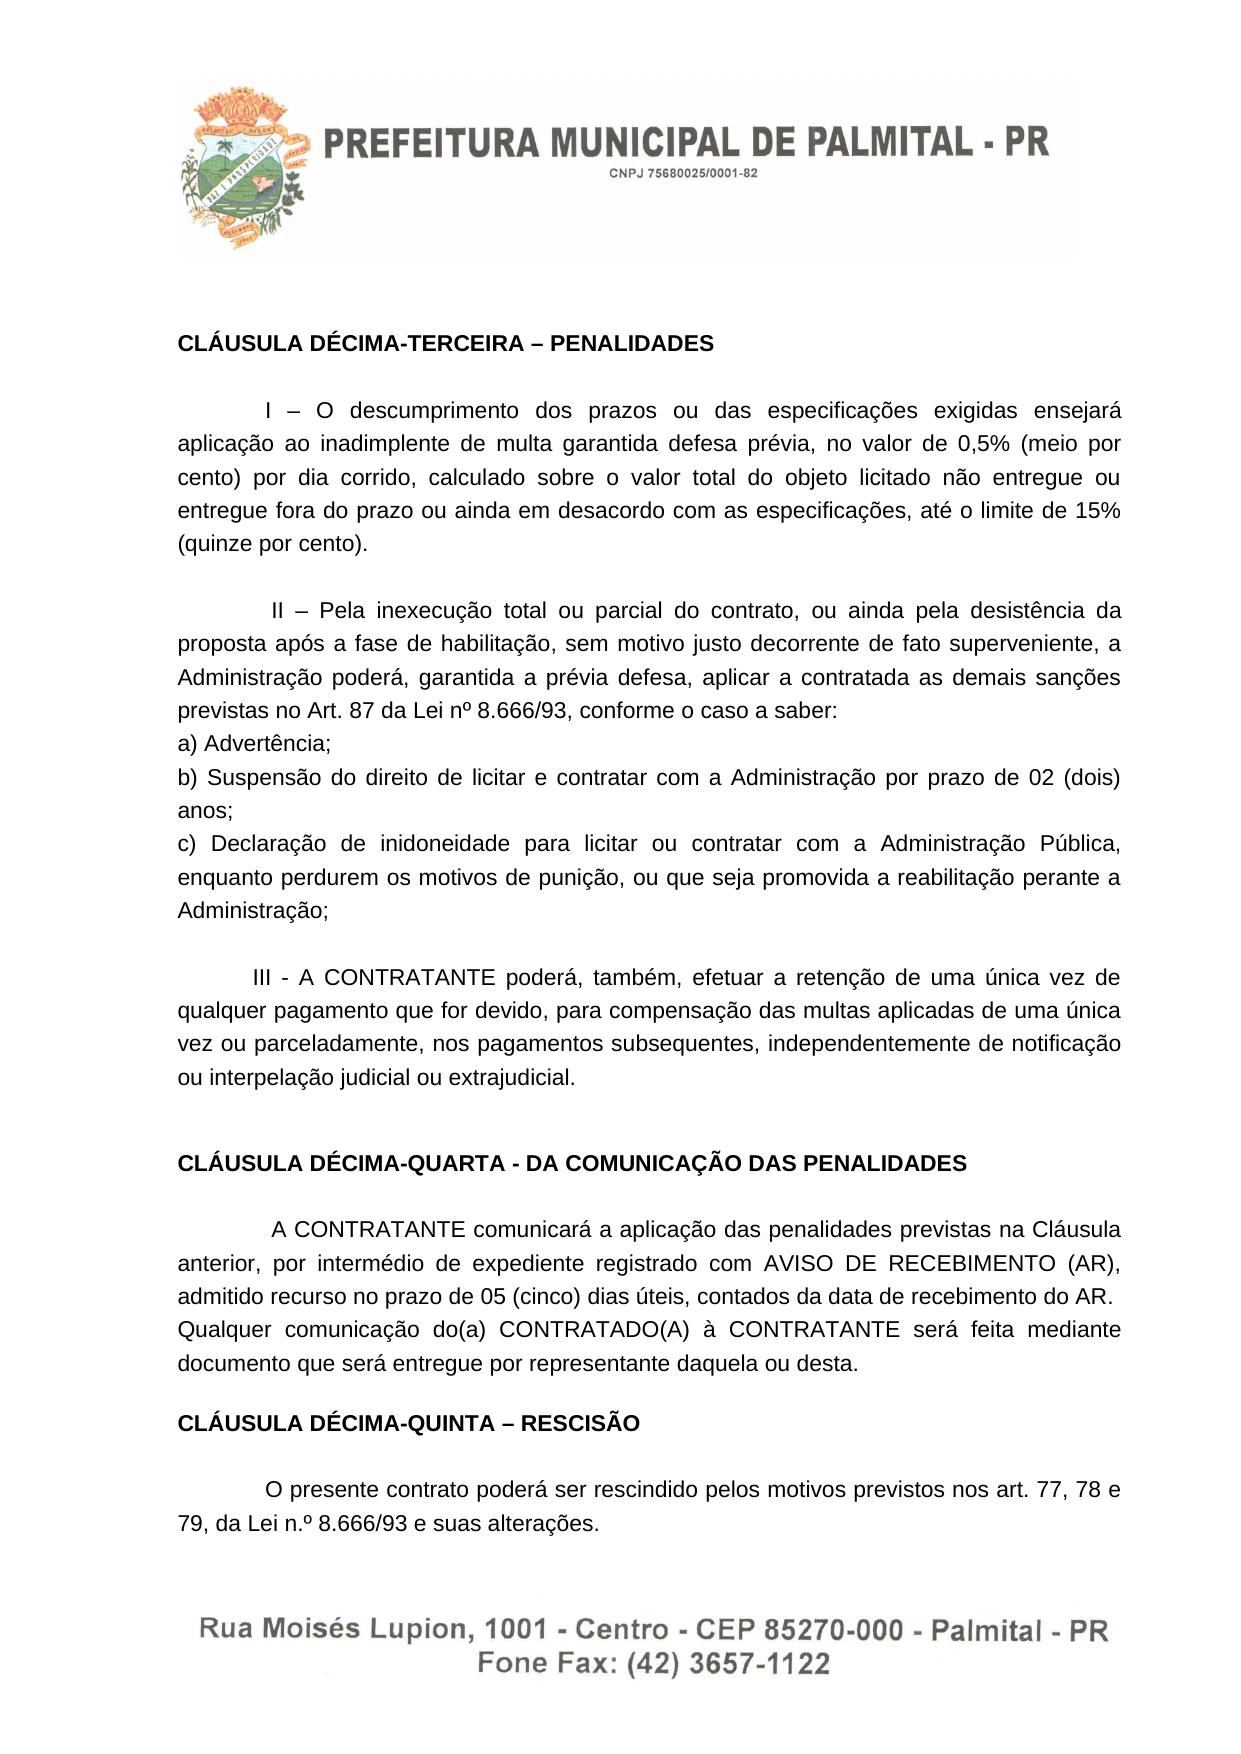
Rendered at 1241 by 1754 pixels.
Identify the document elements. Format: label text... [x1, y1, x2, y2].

text III - A CONTRATANTE poderá, também, efetuar a retenção de uma única vez de qualquer pagamento que for devido, para compensação das multas aplicadas de uma única vez ou parceladamente, nos pagamentos subsequentes, independentemente de notificação ou interpelação judicial ou extrajudicial. [177, 957, 1122, 1090]
text a) Advertência; [177, 723, 1122, 757]
text O presente contrato poderá ser rescindido pelos motivos previstos nos art. 77, 78 e 79, da Lei n.º 8.666/93 e suas alterações. [177, 1469, 1122, 1536]
text CLÁUSULA DÉCIMA-QUARTA - DA COMUNICAÇÃO DAS PENALIDADES [177, 1143, 1122, 1176]
text b) Suspensão do direito de licitar e contratar com a Administração por prazo de 02 (dois) anos; [177, 757, 1122, 823]
text c) Declaração de inidoneidade para licitar ou contratar com a Administração Pública, enquanto perdurem os motivos de punição, ou que seja promovida a reabilitação perante a Administração; [177, 823, 1122, 923]
text Qualquer comunicação do(a) CONTRATADO(A) à CONTRATANTE será feita mediante documento que será entregue por representante daquela ou desta. [177, 1309, 1122, 1376]
subtitle CLÁUSULA DÉCIMA-TERCEIRA – PENALIDADES [177, 323, 1122, 357]
text I – O descumprimento dos prazos ou das especificações exigidas ensejará aplicação ao inadimplente de multa garantida defesa prévia, no valor de 0,5% (meio por cento) por dia corrido, calculado sobre o valor total do objeto licitado não entregue ou entregue fora do prazo ou ainda em desacordo com as especificações, até o limite de 15% (quinze por cento). [177, 390, 1122, 557]
text A CONTRATANTE comunicará a aplicação das penalidades previstas na Cláusula anterior, por intermédio de expediente registrado com AVISO DE RECEBIMENTO (AR), admitido recurso no prazo de 05 (cinco) dias úteis, contados da data de recebimento do AR. [177, 1209, 1122, 1309]
text II – Pela inexecução total ou parcial do contrato, ou ainda pela desistência da proposta após a fase de habilitação, sem motivo justo decorrente de fato superveniente, a Administração poderá, garantida a prévia defesa, aplicar a contratada as demais sanções previstas no Art. 87 da Lei nº 8.666/93, conforme o caso a saber: [177, 590, 1122, 723]
picture [177, 73, 1078, 262]
picture [177, 1581, 1121, 1681]
subtitle CLÁUSULA DÉCIMA-QUINTA – RESCISÃO [177, 1402, 1122, 1436]
